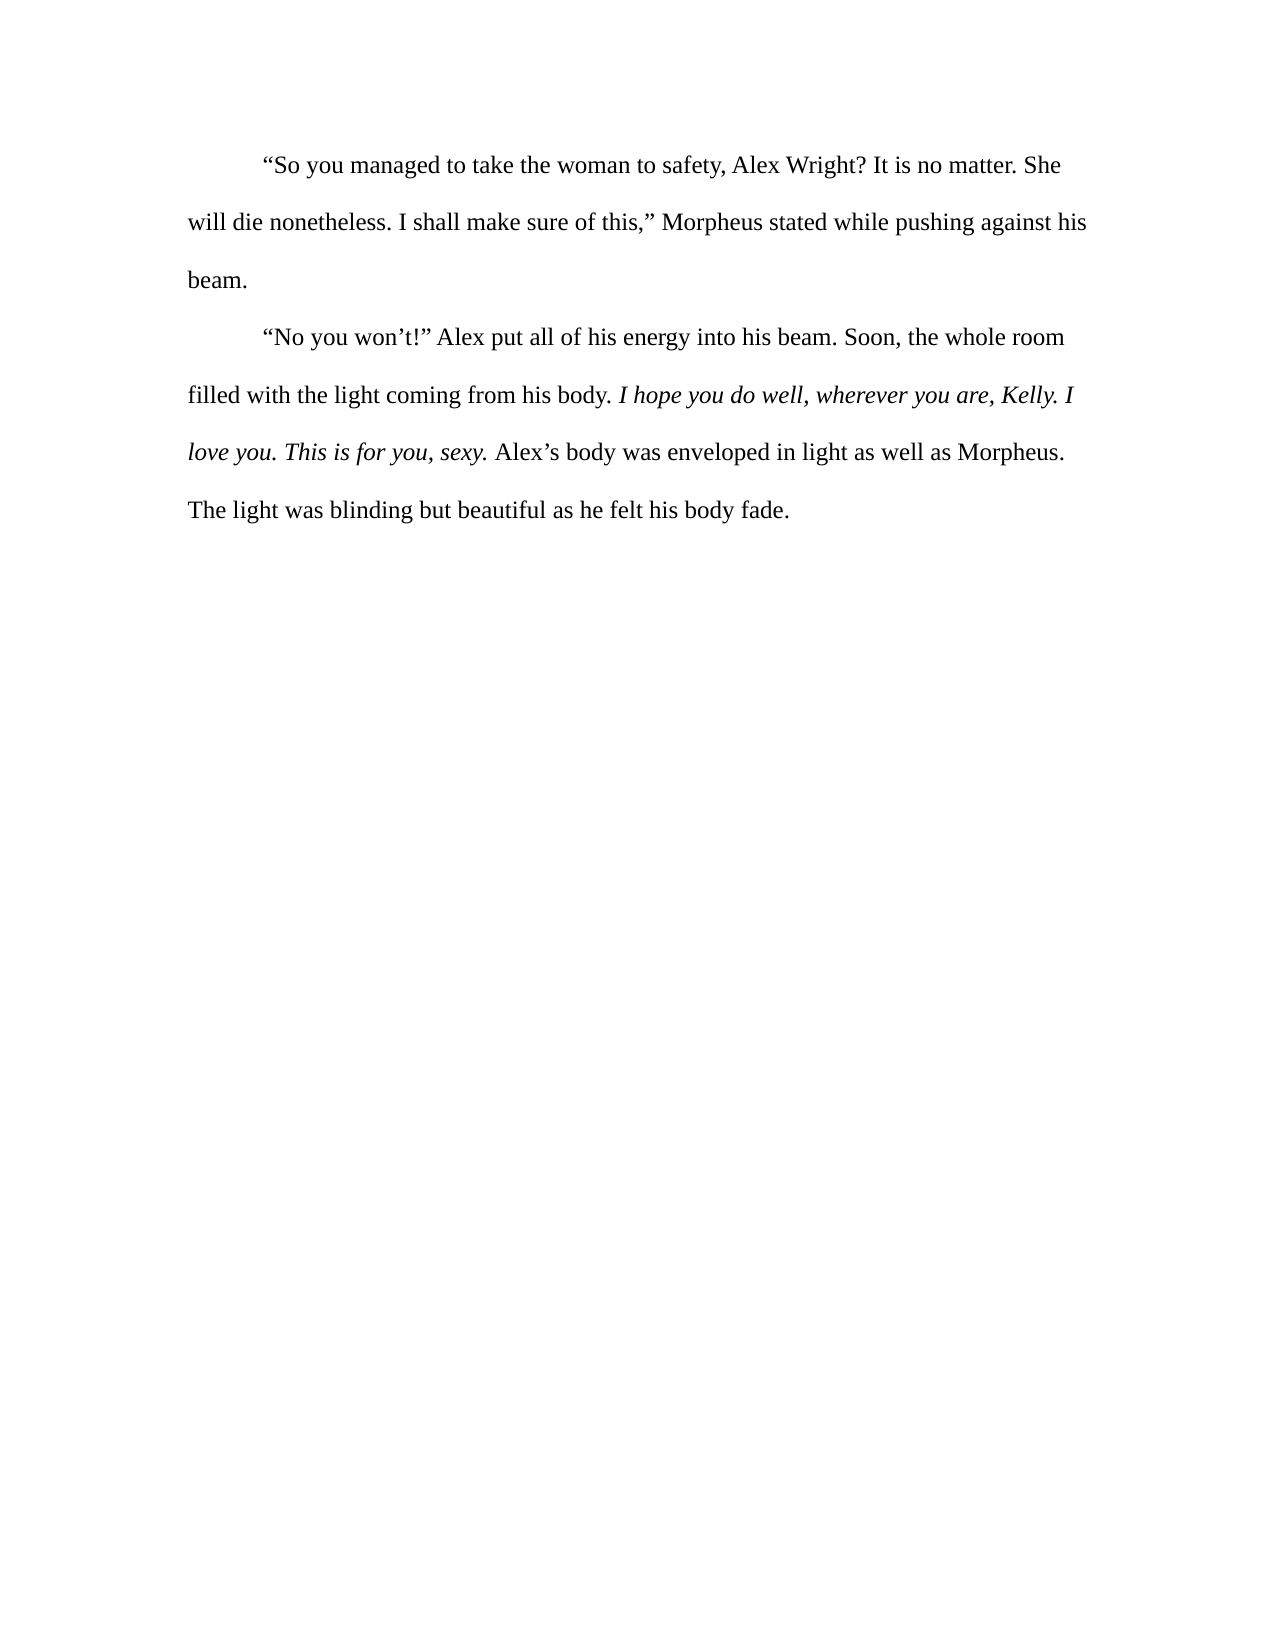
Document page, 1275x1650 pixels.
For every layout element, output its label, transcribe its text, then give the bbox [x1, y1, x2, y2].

text “So you managed to take the woman to safety, Alex Wright? It is no matter. She will die nonetheless. I shall make sure of this,” Morpheus stated while pushing against his beam. [187, 150, 1087, 294]
text “No you won’t!” Alex put all of his energy into his beam. Soon, the whole room filled with the light coming from his body. I hope you do well, wherever you are, Kelly. I love you. This is for you, sexy. Alex’s body was enveloped in light as well as Morpheus. The light was blinding but beautiful as he felt his body fade. [187, 322, 1087, 524]
